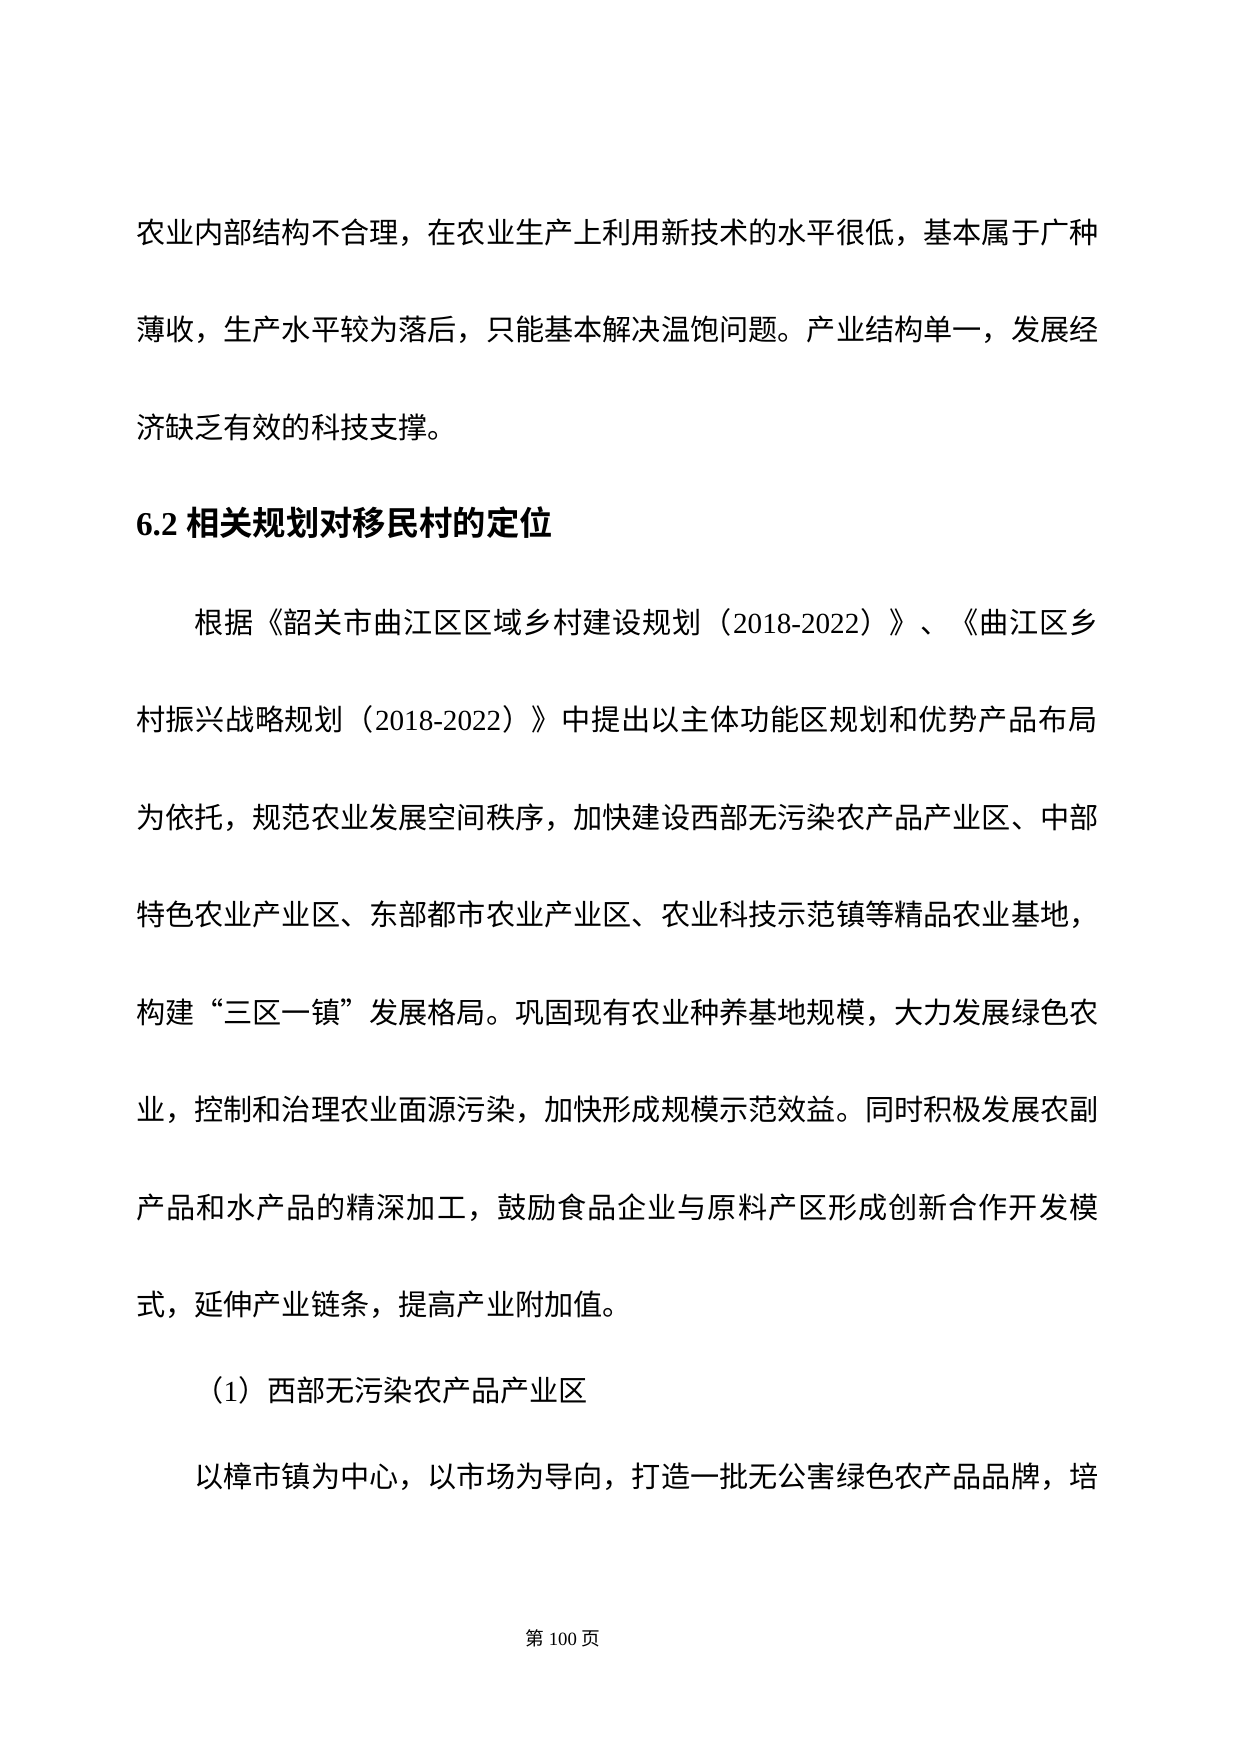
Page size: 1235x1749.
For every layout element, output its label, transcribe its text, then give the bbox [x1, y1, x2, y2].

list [136, 198, 1098, 458]
subtitle 6.2 相关规划对移民村的定位 [136, 489, 1098, 554]
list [136, 1443, 1098, 1508]
list 根据《韶关市曲江区区域乡村建设规划（2018-2022）》、《曲江区乡村振兴战略规划（2018-2022）》中提出以主体功能区规划和优势产品布局为依托，规范农业发展空间秩序，加快建设西部无污染农产品产业区、中部特色农业产业区、东部都市农业产业区、农业科技示范镇等精品农业基地，构建“三区一镇”发展格局。巩固现有农业种养基地规模，大力发展绿色农业，控制和治理农业面源污染，加快形成规模示范效益。同时积极发展农副产品和水产品的精深加工，鼓励食品企业与原料产区形成创新合作开发模式，延伸产业链条，提高产业附加值。 [136, 588, 1098, 1335]
list （1）西部无污染农产品产业区 [136, 1356, 1098, 1421]
